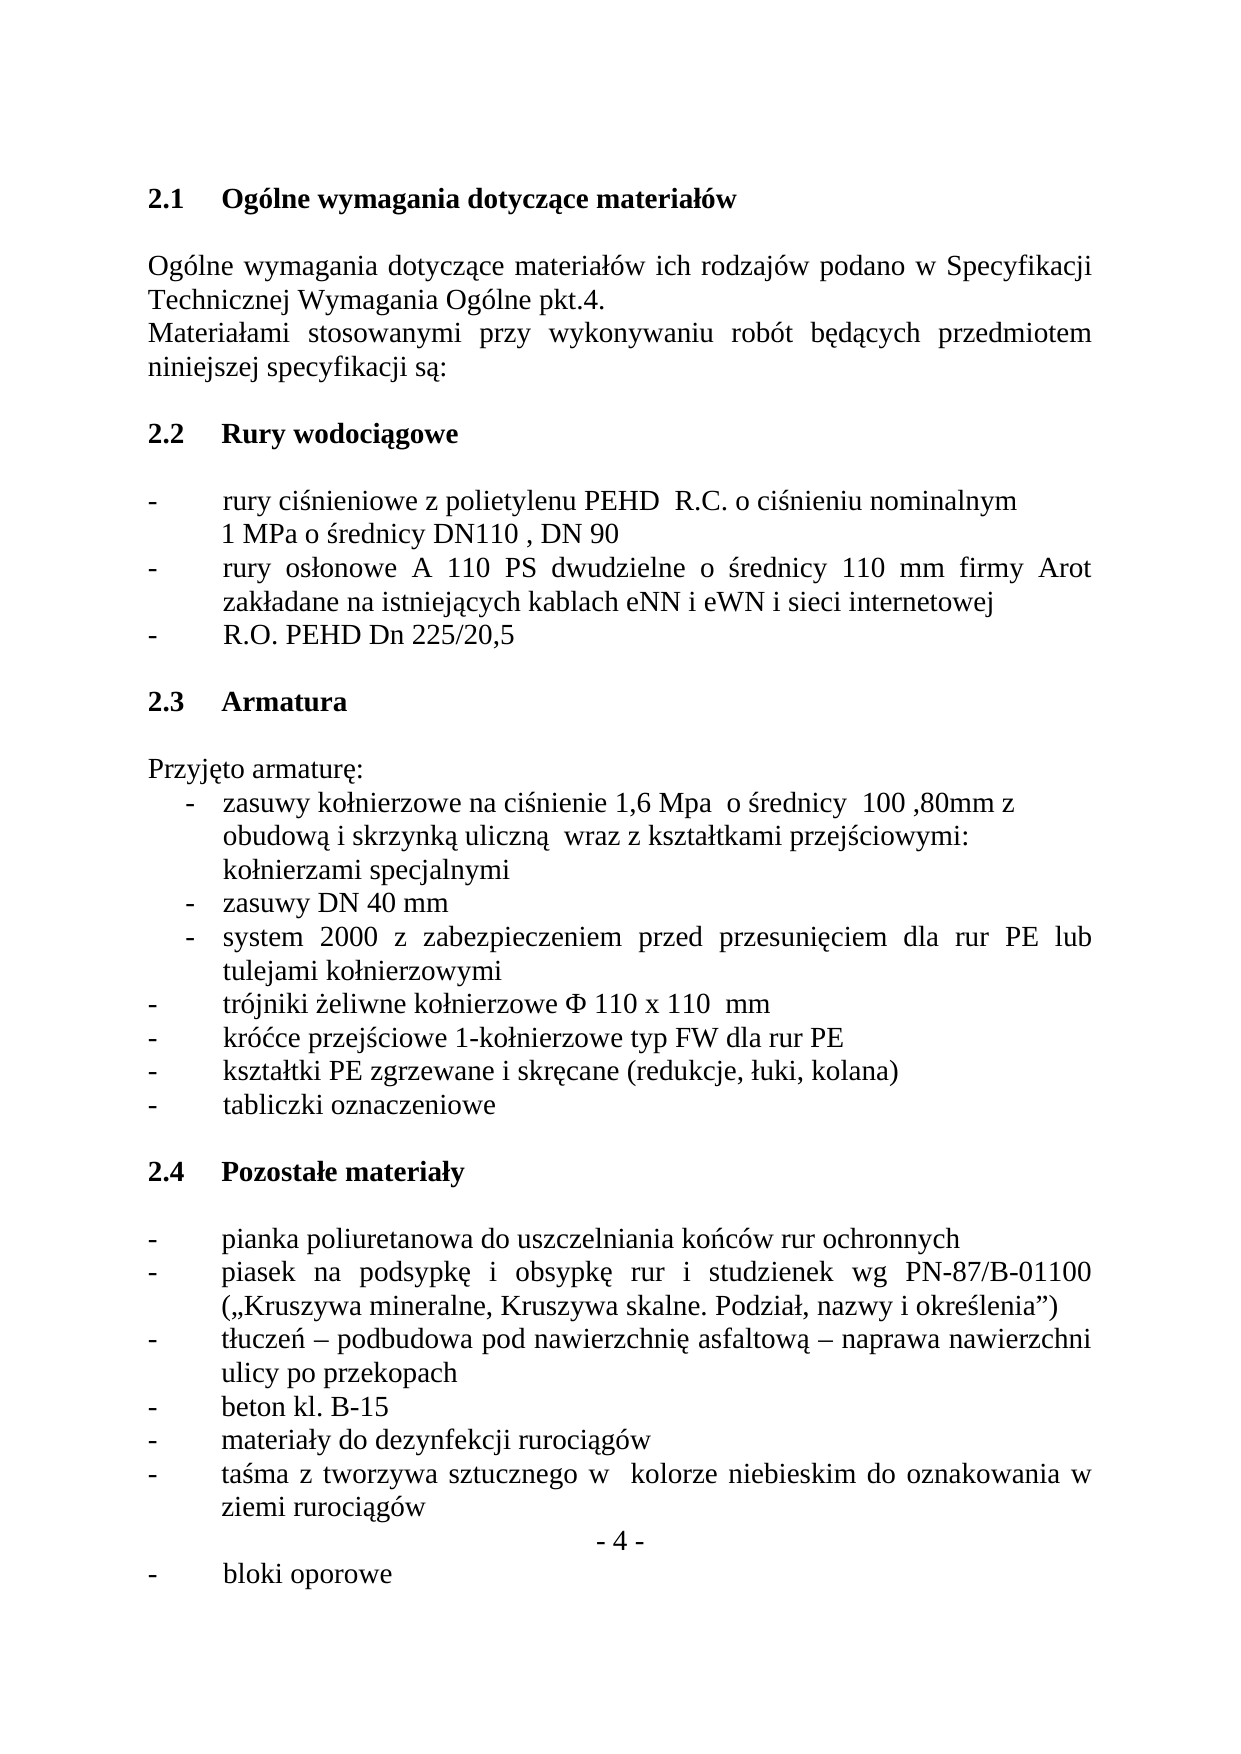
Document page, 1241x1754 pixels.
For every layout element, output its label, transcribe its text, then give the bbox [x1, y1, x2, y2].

list Pozostałe materiały [148, 1154, 1093, 1187]
list Ogólne wymagania dotyczące materiałów [148, 181, 1093, 215]
text - rury ciśnieniowe z polietylenu PEHD R.C. o ciśnieniu nominalnym [148, 483, 1093, 517]
text - R.O. PEHD Dn 225/20,5 [148, 617, 1093, 651]
list system 2000 z zabezpieczeniem przed przesunięciem dla rur PE lub tulejami kołnierzowymi [185, 919, 1093, 986]
text - 4 - [148, 1523, 1093, 1556]
text - piasek na podsypkę i obsypkę rur i studzienek wg PN-87/B-01100 („Kruszywa mineralne, Kruszywa skalne. Podział, nazwy i określenia”) [148, 1254, 1093, 1322]
text - tabliczki oznaczeniowe [148, 1087, 1093, 1120]
text Przyjęto armaturę: [148, 751, 1093, 785]
text Materiałami stosowanymi przy wykonywaniu robót będących przedmiotem niniejszej specyfikacji są: [148, 315, 1093, 382]
text - materiały do dezynfekcji rurociągów [148, 1422, 1093, 1456]
text - króćce przejściowe 1-kołnierzowe typ FW dla rur PE [148, 1020, 1093, 1053]
text Ogólne wymagania dotyczące materiałów ich rodzajów podano w Specyfikacji Technicznej Wymagania Ogólne pkt.4. [148, 248, 1093, 315]
list Armatura [148, 684, 1093, 718]
text - trójniki żeliwne kołnierzowe Φ 110 x 110 mm [148, 986, 1093, 1020]
text - tłuczeń – podbudowa pod nawierzchnię asfaltową – naprawa nawierzchni ulicy po przekopach [148, 1322, 1093, 1389]
text - kształtki PE zgrzewane i skręcane (redukcje, łuki, kolana) [148, 1053, 1093, 1087]
list zasuwy DN 40 mm [185, 886, 1093, 919]
text - bloki oporowe [148, 1556, 1093, 1590]
text - taśma z tworzywa sztucznego w kolorze niebieskim do oznakowania w ziemi rurociągów [148, 1456, 1093, 1523]
list zasuwy kołnierzowe na ciśnienie 1,6 Mpa o średnicy 100 ,80mm z obudową i skrzynką uliczną wraz z kształtkami przejściowymi: kołnierzami specjalnymi [185, 785, 1093, 886]
text - beton kl. B-15 [148, 1389, 1093, 1422]
text - pianka poliuretanowa do uszczelniania końców rur ochronnych [148, 1221, 1093, 1254]
list Rury wodociągowe [148, 416, 1093, 449]
text - rury osłonowe A 110 PS dwudzielne o średnicy firmy Arot zakładane na istniejących kablach eNN i eWN i sieci internetowej [148, 550, 1093, 617]
text 1 MPa o średnicy DN110 , DN 90 [148, 517, 1093, 550]
